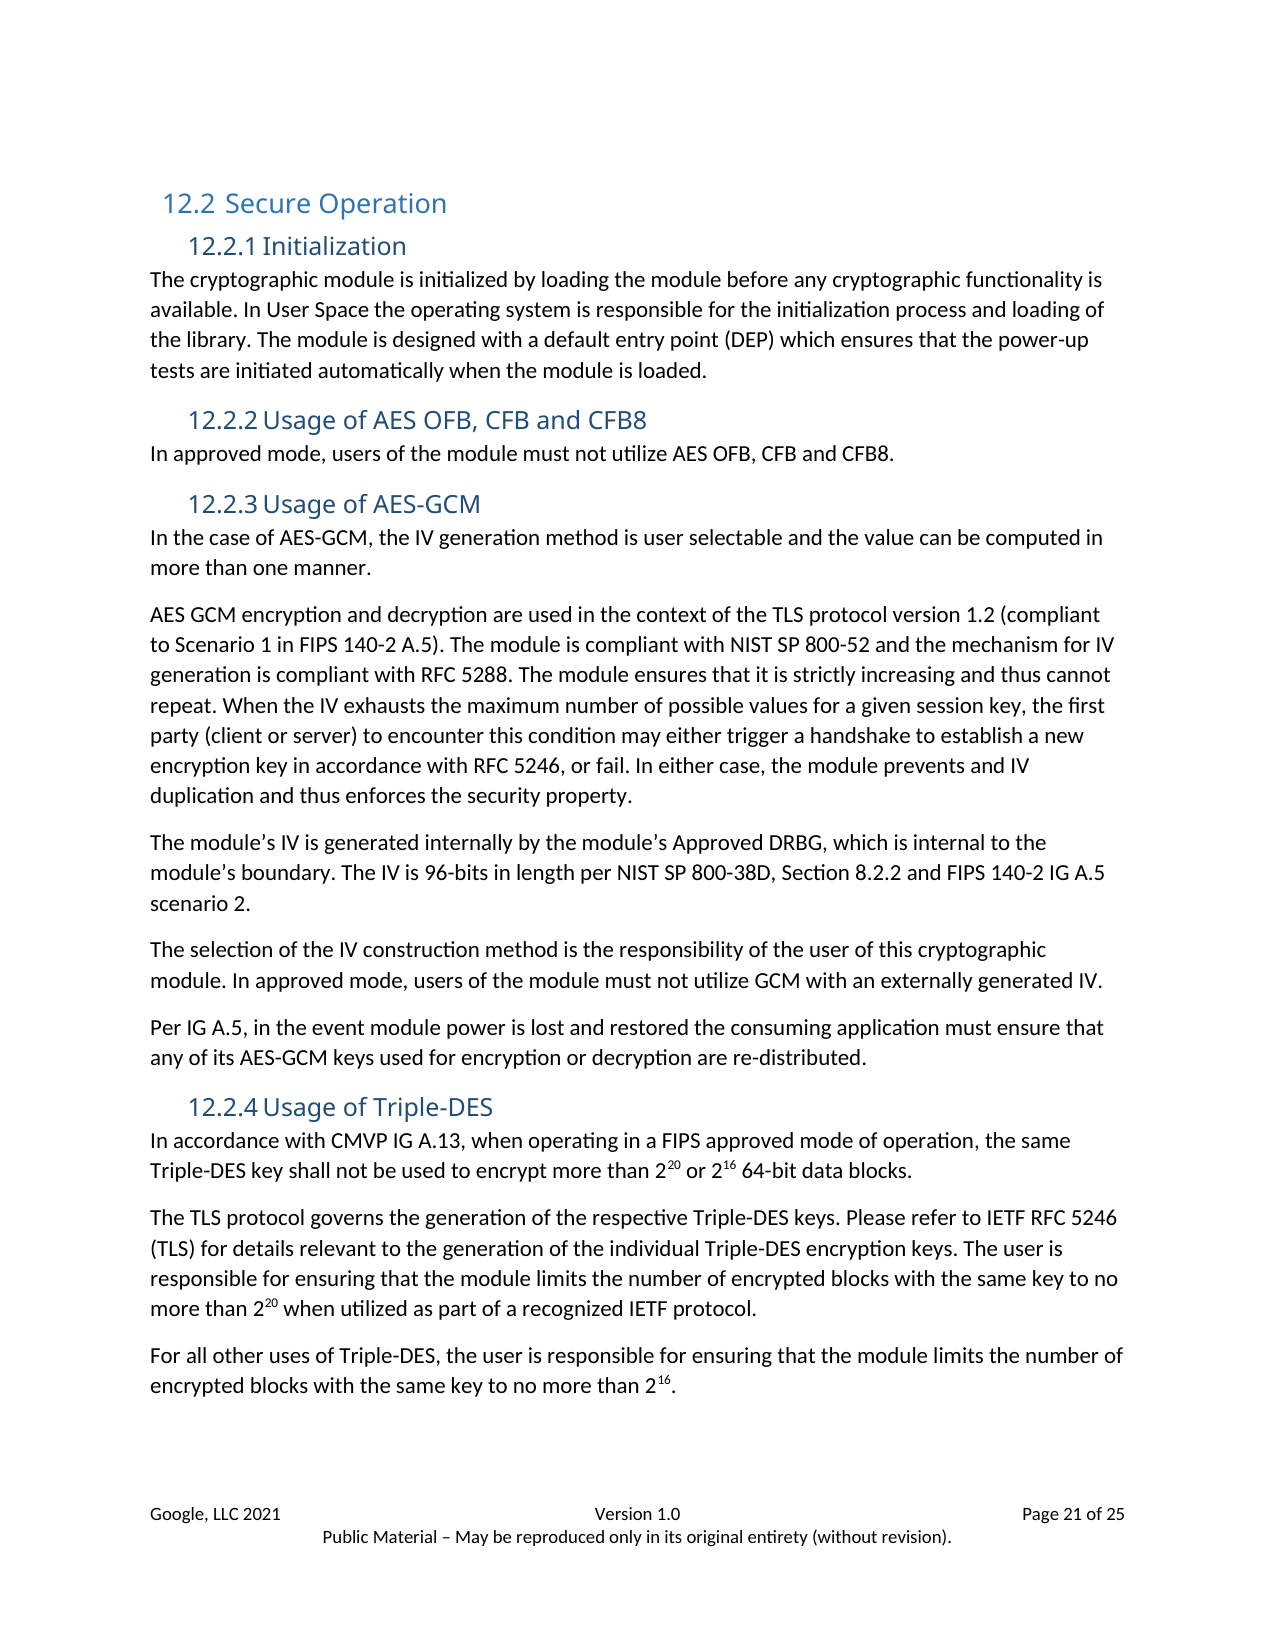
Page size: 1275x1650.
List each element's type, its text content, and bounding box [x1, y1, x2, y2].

text In the case of AES-GCM, the IV generation method is user selectable and the value can be computed in more than one manner. [150, 523, 1125, 581]
subtitle Usage of AES OFB, CFB and CFB8 [187, 403, 1125, 437]
text In accordance with CMVP IG A.13, when operating in a FIPS approved mode of operation, the same Triple-DES key shall not be used to encrypt more than 220 or 216 64-bit data blocks. [150, 1126, 1125, 1185]
text The module’s IV is generated internally by the module’s Approved DRBG, which is internal to the module’s boundary. The IV is 96-bits in length per NIST SP 800-38D, Section 8.2.2 and FIPS 140-2 IG A.5 scenario 2. [150, 828, 1125, 917]
subtitle Secure Operation [162, 184, 1125, 221]
text The TLS protocol governs the generation of the respective Triple-DES keys. Please refer to IETF RFC 5246 (TLS) for details relevant to the generation of the individual Triple-DES encryption keys. The user is responsible for ensuring that the module limits the number of encrypted blocks with the same key to no more than 220 when utilized as part of a recognized IETF protocol. [150, 1203, 1125, 1322]
text AES GCM encryption and decryption are used in the context of the TLS protocol version 1.2 (compliant to Scenario 1 in FIPS 140-2 A.5). The module is compliant with NIST SP 800-52 and the mechanism for IV generation is compliant with RFC 5288. The module ensures that it is strictly increasing and thus cannot repeat. When the IV exhausts the maximum number of possible values for a given session key, the first party (client or server) to encounter this condition may either trigger a handshake to establish a new encryption key in accordance with RFC 5246, or fail. In either case, the module prevents and IV duplication and thus enforces the security property. [150, 600, 1125, 809]
text The selection of the IV construction method is the responsibility of the user of this cryptographic module. In approved mode, users of the module must not utilize GCM with an externally generated IV. [150, 936, 1125, 994]
subtitle Initialization [187, 228, 1125, 262]
subtitle Usage of AES-GCM [187, 486, 1125, 520]
text Per IG A.5, in the event module power is lost and restored the consuming application must ensure that any of its AES-GCM keys used for encryption or decryption are re-distributed. [150, 1013, 1125, 1071]
text In approved mode, users of the module must not utilize AES OFB, CFB and CFB8. [150, 439, 1125, 467]
text The cryptographic module is initialized by loading the module before any cryptographic functionality is available. In User Space the operating system is responsible for the initialization process and loading of the library. The module is designed with a default entry point (DEP) which ensures that the power-up tests are initiated automatically when the module is loaded. [150, 265, 1125, 384]
text For all other uses of Triple-DES, the user is responsible for ensuring that the module limits the number of encrypted blocks with the same key to no more than 216. [150, 1341, 1125, 1399]
subtitle Usage of Triple-DES [187, 1090, 1125, 1124]
